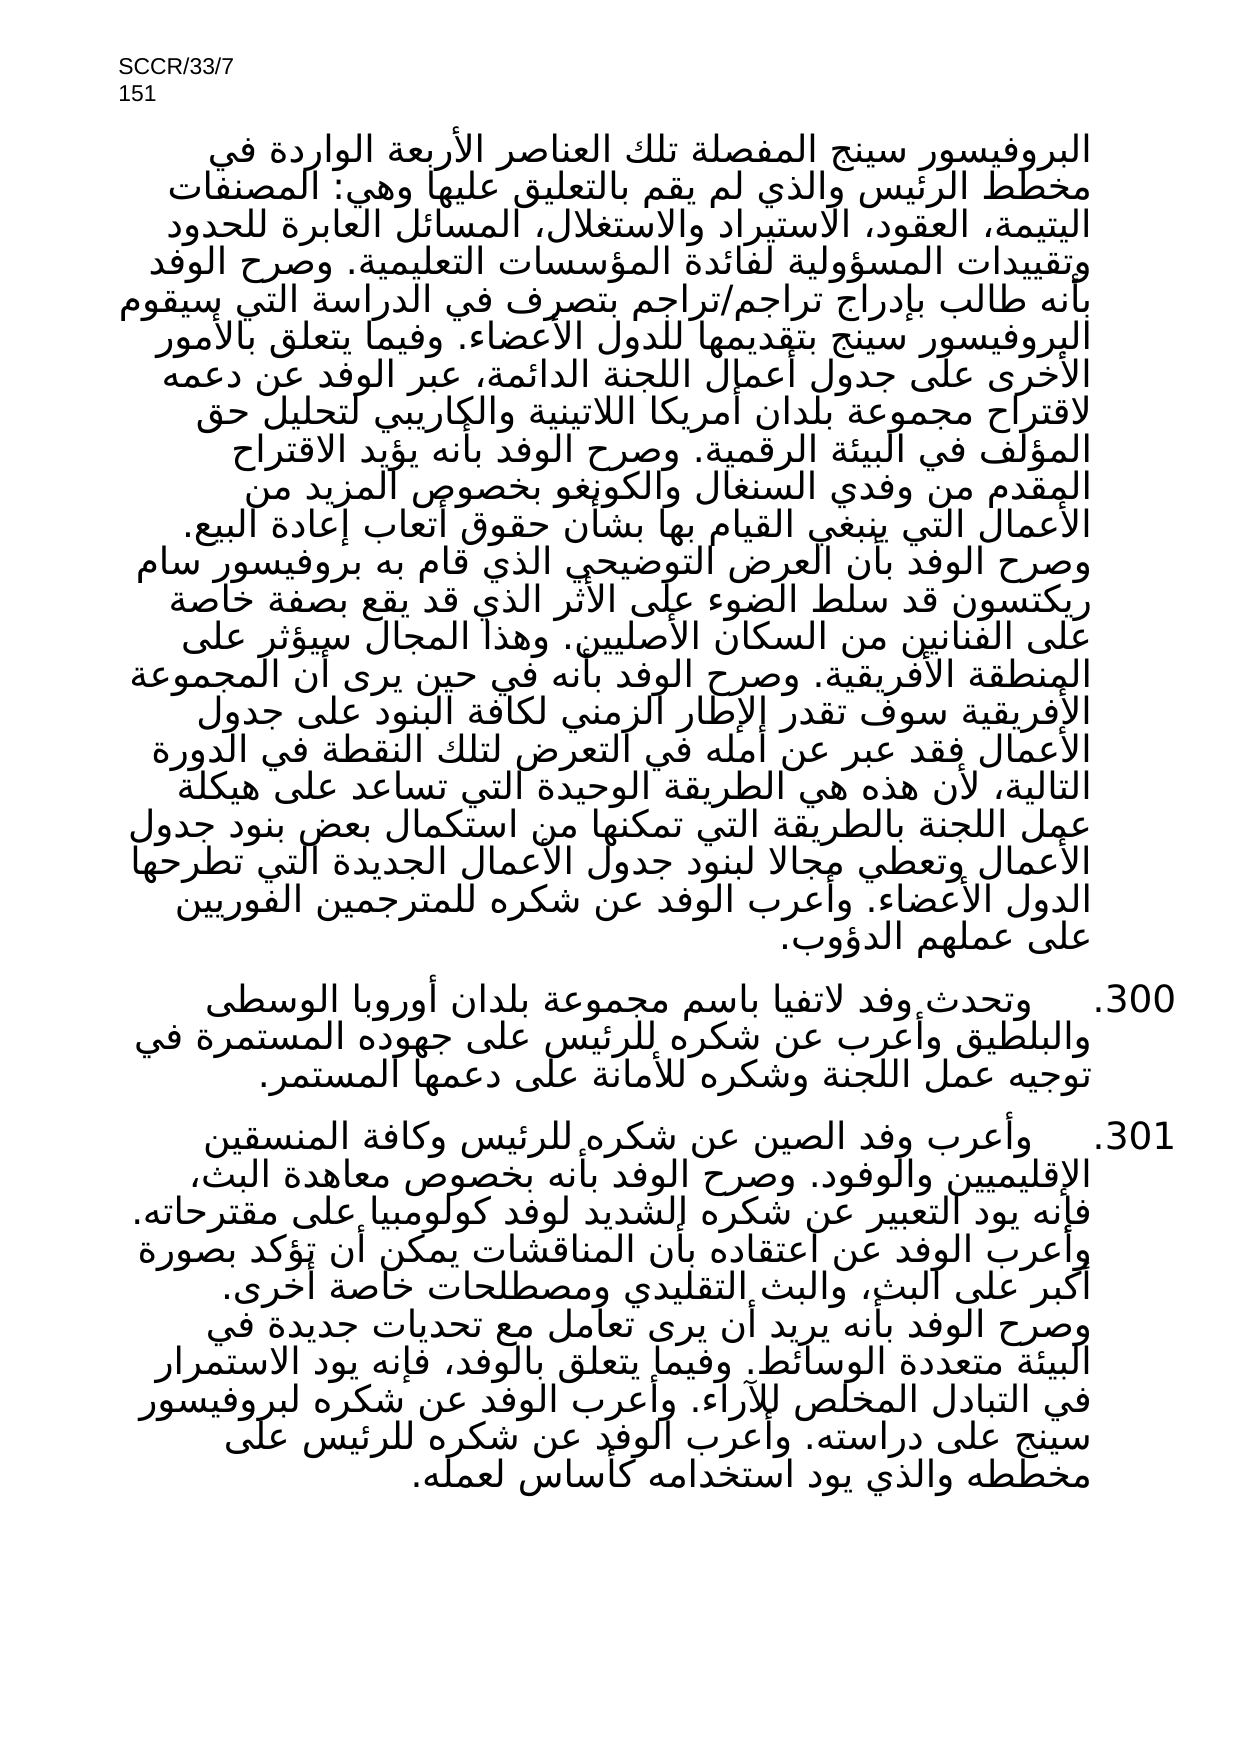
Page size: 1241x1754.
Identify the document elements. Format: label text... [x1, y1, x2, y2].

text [118, 132, 1092, 957]
text وأعرب وفد الصين عن شكره للرئيس وكافة المنسقين الإقليميين والوفود. وصرح الوفد بأنه بخصوص معاهدة البث، فإنه يود التعبير عن شكره الشديد لوفد كولومبيا على مقترحاته. وأعرب الوفد عن اعتقاده بأن المناقشات يمكن أن تؤكد بصورة أكبر على البث، والبث التقليدي ومصطلحات خاصة أخرى. وصرح الوفد بأنه يريد أن يرى تعامل مع تحديات جديدة في البيئة متعددة الوسائط. وفيما يتعلق بالوفد، فإنه يود الاستمرار في التبادل المخلص للآراء. وأعرب الوفد عن شكره لبروفيسور سينج على دراسته. وأعرب الوفد عن شكره للرئيس على مخططه والذي يود استخدامه كأساس لعمله. [118, 1120, 1092, 1495]
text وتحدث وفد لاتفيا باسم مجموعة بلدان أوروبا الوسطى والبلطيق وأعرب عن شكره للرئيس على جهوده المستمرة في توجيه عمل اللجنة وشكره للأمانة على دعمها المستمر. [118, 982, 1092, 1095]
